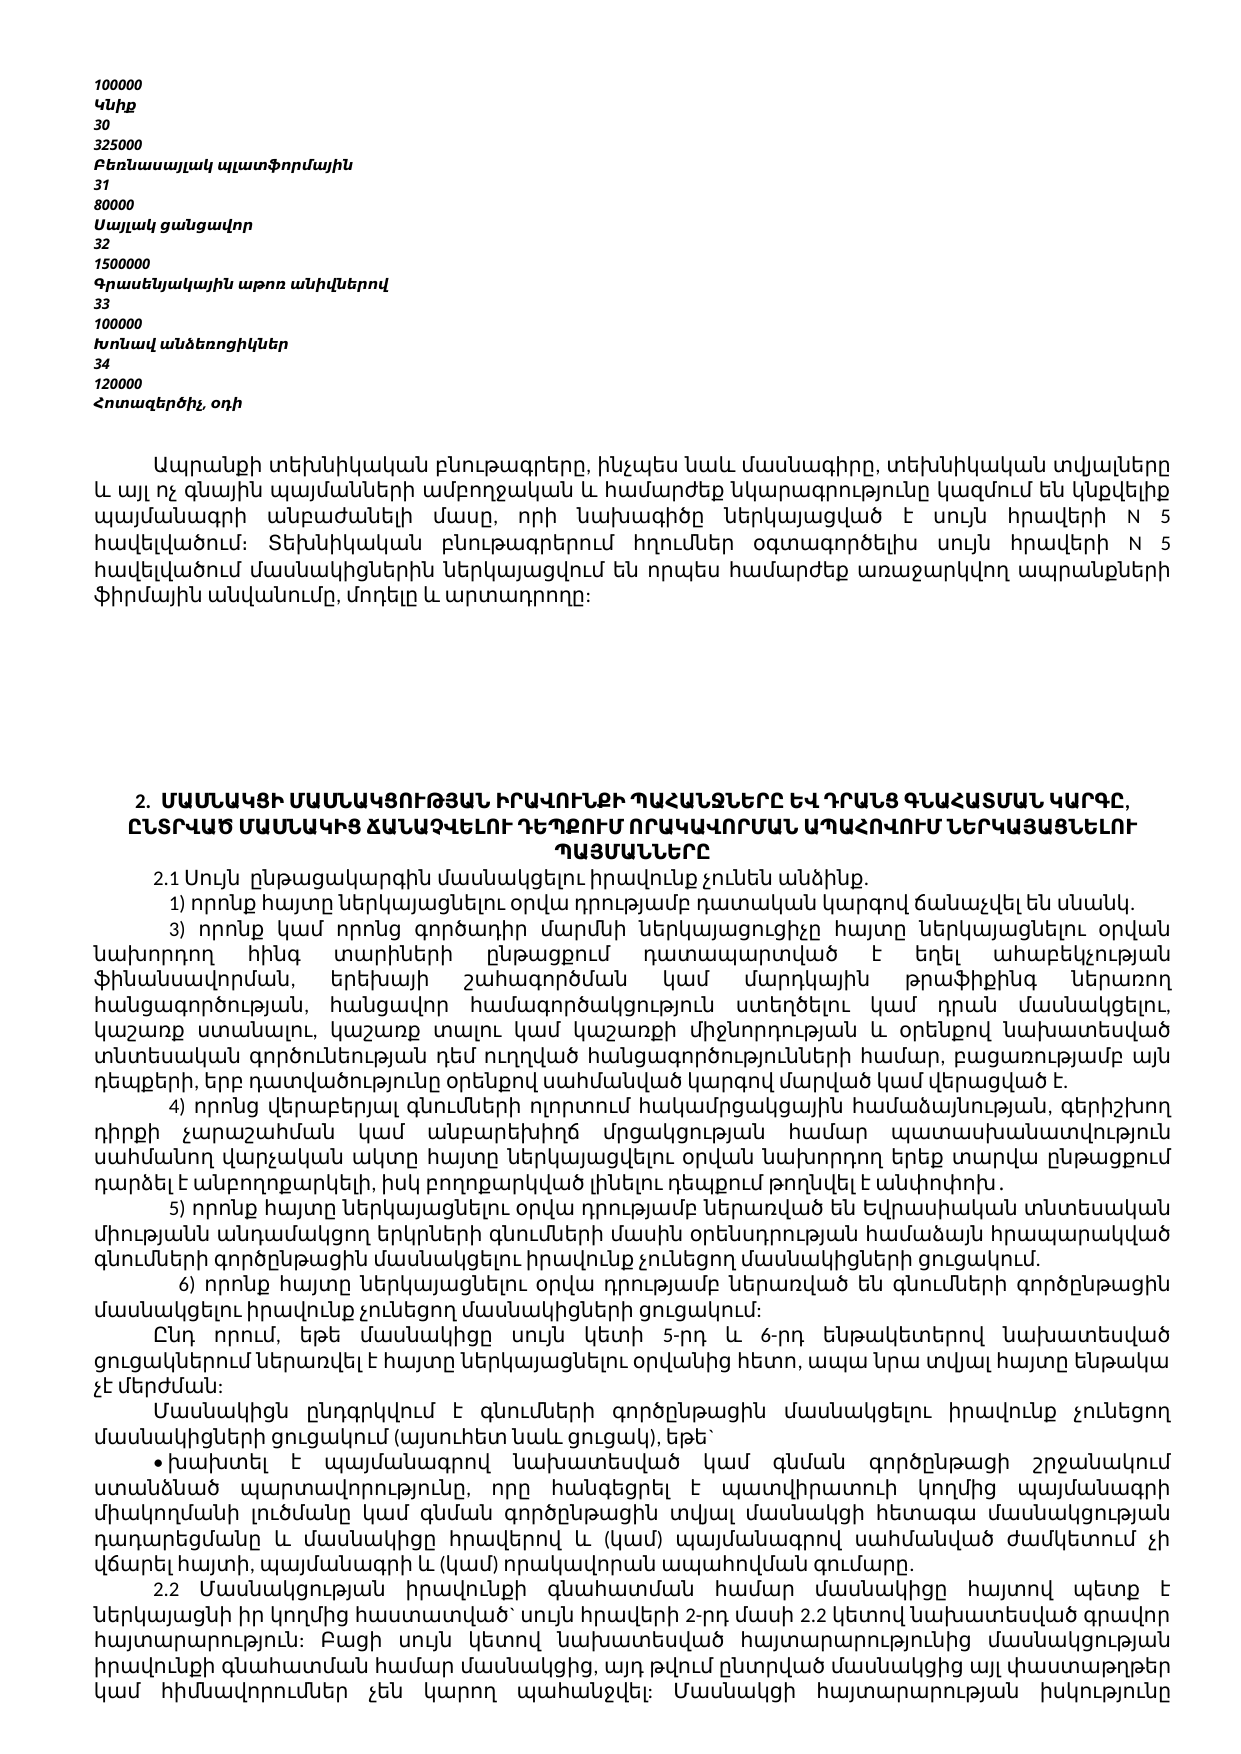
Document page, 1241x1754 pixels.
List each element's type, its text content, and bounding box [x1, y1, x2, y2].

text 6) որոնք հայտը ներկայացնելու օրվա դրությամբ ներառված են գնումների գործընթացին մասնակցելու իրավունք չունեցող մասնակիցների ցուցակում: [94, 1272, 1171, 1322]
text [94, 1577, 1171, 1704]
text 4) որոնց վերաբերյալ գնումների ոլորտում հակամրցակցային համաձայնության, գերիշխող դիրքի չարաշահման կամ անբարեխիղճ մրցակցության համար պատասխանատվություն սահմանող վարչական ակտը հայտը ներկայացվելու օրվան նախորդող երեք տարվա ընթացքում դարձել է անբողոքարկելի, իսկ բողոքարկված լինելու դեպքում թողնվել է անփոփոխ․ [94, 1094, 1171, 1195]
text Ապրանքի տեխնիկական բնութագրերը, ինչպես նաև մասնագիրը, տեխնիկական տվյալները և այլ ոչ գնային պայմանների ամբողջական և համարժեք նկարագրությունը կազմում են կնքվելիք պայմանագրի անբաժանելի մասը, որի նախագիծը ներկայացված է սույն հրավերի N 5 հավելվածում։ Տեխնիկական բնութագրերում հղումներ օգտագործելիս սույն հրավերի N 5 հավելվածում մասնակիցներին ներկայացվում են որպես համարժեք առաջարկվող ապրանքների ֆիրմային անվանումը, մոդելը և արտադրողը: [94, 452, 1171, 608]
text Ընդ որում, եթե մասնակիցը սույն կետի 5-րդ և 6-րդ ենթակետերով նախատեսված ցուցակներում ներառվել է հայտը ներկայացնելու օրվանից հետո, ապա նրա տվյալ հայտը ենթակա չէ մերժման: [94, 1322, 1171, 1399]
text 5) որոնք հայտը ներկայացնելու օրվա դրությամբ ներառված են Եվրասիական տնտեսական միությանն անդամակցող երկրների գնումների մասին օրենսդրության համաձայն հրապարակված գնումների գործընթացին մասնակցելու իրավունք չունեցող մասնակիցների ցուցակում. [94, 1195, 1171, 1272]
text 2. ՄԱՍՆԱԿՑԻ ՄԱՍՆԱԿՑՈՒԹՅԱՆ ԻՐԱՎՈՒՆՔԻ ՊԱՀԱՆՋՆԵՐԸ ԵՎ ԴՐԱՆՑ ԳՆԱՀԱՏՄԱՆ ԿԱՐԳԸ, ԸՆՏՐՎԱԾ ՄԱՍՆԱԿԻՑ ՃԱՆԱՉՎԵԼՈՒ ԴԵՊՔՈՒՄ ՈՐԱԿԱՎՈՐՄԱՆ ԱՊԱՀՈՎՈՒՄ ՆԵՐԿԱՅԱՑՆԵԼՈՒ ՊԱՅՄԱՆՆԵՐԸ [94, 789, 1171, 865]
text 3) որոնք կամ որոնց գործադիր մարմնի ներկայացուցիչը հայտը ներկայացնելու օրվան նախորդող հինգ տարիների ընթացքում դատապարտված է եղել ահաբեկչության ֆինանսավորման, երեխայի շահագործման կամ մարդկային թրաֆիքինգ ներառող հանցագործության, հանցավոր համագործակցություն ստեղծելու կամ դրան մասնակցելու, կաշառք ստանալու, կաշառք տալու կամ կաշառքի միջնորդության և օրենքով նախատեսված տնտեսական գործունեության դեմ ուղղված հանցագործությունների համար, բացառությամբ այն դեպքերի, երբ դատվածությունը օրենքով սահմանված կարգով մարված կամ վերացված է. [94, 916, 1171, 1094]
text Մասնակիցն ընդգրկվում է գնումների գործընթացին մասնակցելու իրավունք չունեցող մասնակիցների ցուցակում (այսուհետ նաև ցուցակ), եթե` [94, 1399, 1171, 1449]
text 2.1 Սույն ընթացակարգին մասնակցելու իրավունք չունեն անձինք. [94, 865, 1171, 890]
text 1) որոնք հայտը ներկայացնելու օրվա դրությամբ դատական կարգով ճանաչվել են սնանկ. [94, 890, 1171, 916]
text • խախտել է պայմանագրով նախատեսված կամ գնման գործընթացի շրջանակում ստանձնած պարտավորությունը, որը հանգեցրել է պատվիրատուի կողմից պայմանագրի միակողմանի լուծմանը կամ գնման գործընթացին տվյալ մասնակցի հետագա մասնակցության դադարեցմանը և մասնակիցը հրավերով և (կամ) պայմանագրով սահմանված ժամկետում չի վճարել հայտի, պայմանագրի և (կամ) որակավորան ապահովման գումարը. [94, 1449, 1171, 1577]
